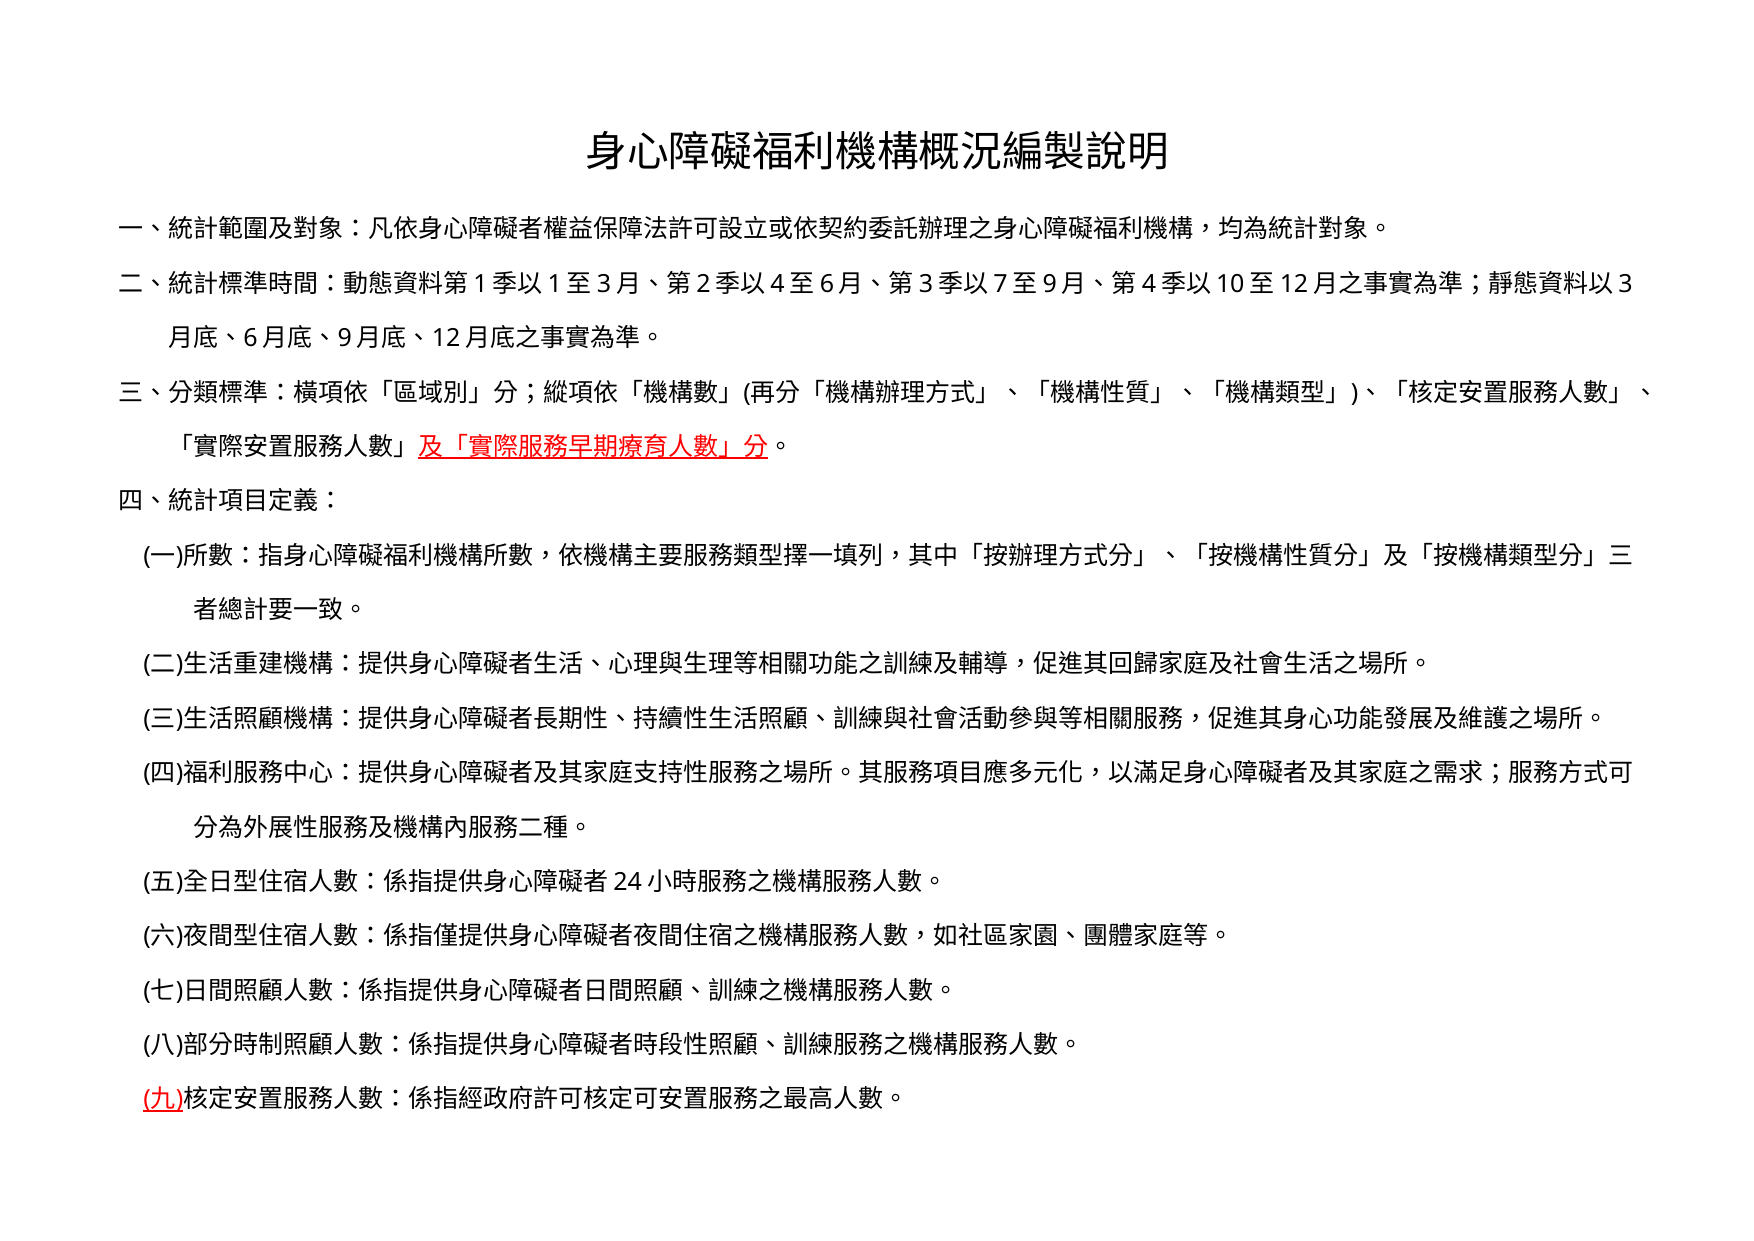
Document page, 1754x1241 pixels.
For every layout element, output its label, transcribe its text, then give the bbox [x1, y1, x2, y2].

text (七)日間照顧人數：係指提供身心障礙者日間照顧、訓練之機構服務人數。 [143, 970, 1636, 1006]
text (三)生活照顧機構：提供身心障礙者長期性、持續性生活照顧、訓練與社會活動參與等相關服務，促進其身心功能發展及維護之場所。 [143, 698, 1636, 734]
text (八)部分時制照顧人數：係指提供身心障礙者時段性照顧、訓練服務之機構服務人數。 [143, 1024, 1636, 1061]
text 身心障礙福利機構概況編製說明 [118, 118, 1636, 179]
text 一、統計範圍及對象：凡依身心障礙者權益保障法許可設立或依契約委託辦理之身心障礙福利機構，均為統計對象。 [118, 209, 1636, 245]
text 三、分類標準：橫項依「區域別」分；縱項依「機構數」(再分「機構辦理方式」、「機構性質」、「機構類型」)、「核定安置服務人數」、「實際安置服務人數」及「實際服務早期療育人數」分。 [118, 372, 1636, 463]
text 四、統計項目定義： [118, 481, 1636, 517]
text 二、統計標準時間：動態資料第1季以1至3月、第2季以4至6月、第3季以7至9月、第4季以10至12月之事實為準；靜態資料以3月底、6月底、9月底、12月底之事實為準。 [118, 263, 1636, 354]
text (五)全日型住宿人數：係指提供身心障礙者24小時服務之機構服務人數。 [143, 861, 1636, 898]
text (六)夜間型住宿人數：係指僅提供身心障礙者夜間住宿之機構服務人數，如社區家園、團體家庭等。 [143, 916, 1636, 952]
text (九)核定安置服務人數：係指經政府許可核定可安置服務之最高人數。 [143, 1079, 1636, 1115]
text (一)所數：指身心障礙福利機構所數，依機構主要服務類型擇一填列，其中「按辦理方式分」、「按機構性質分」及「按機構類型分」三者總計要一致。 [143, 535, 1636, 626]
text (四)福利服務中心：提供身心障礙者及其家庭支持性服務之場所。其服務項目應多元化，以滿足身心障礙者及其家庭之需求；服務方式可分為外展性服務及機構內服務二種。 [143, 753, 1636, 843]
text (二)生活重建機構：提供身心障礙者生活、心理與生理等相關功能之訓練及輔導，促進其回歸家庭及社會生活之場所。 [143, 644, 1636, 680]
